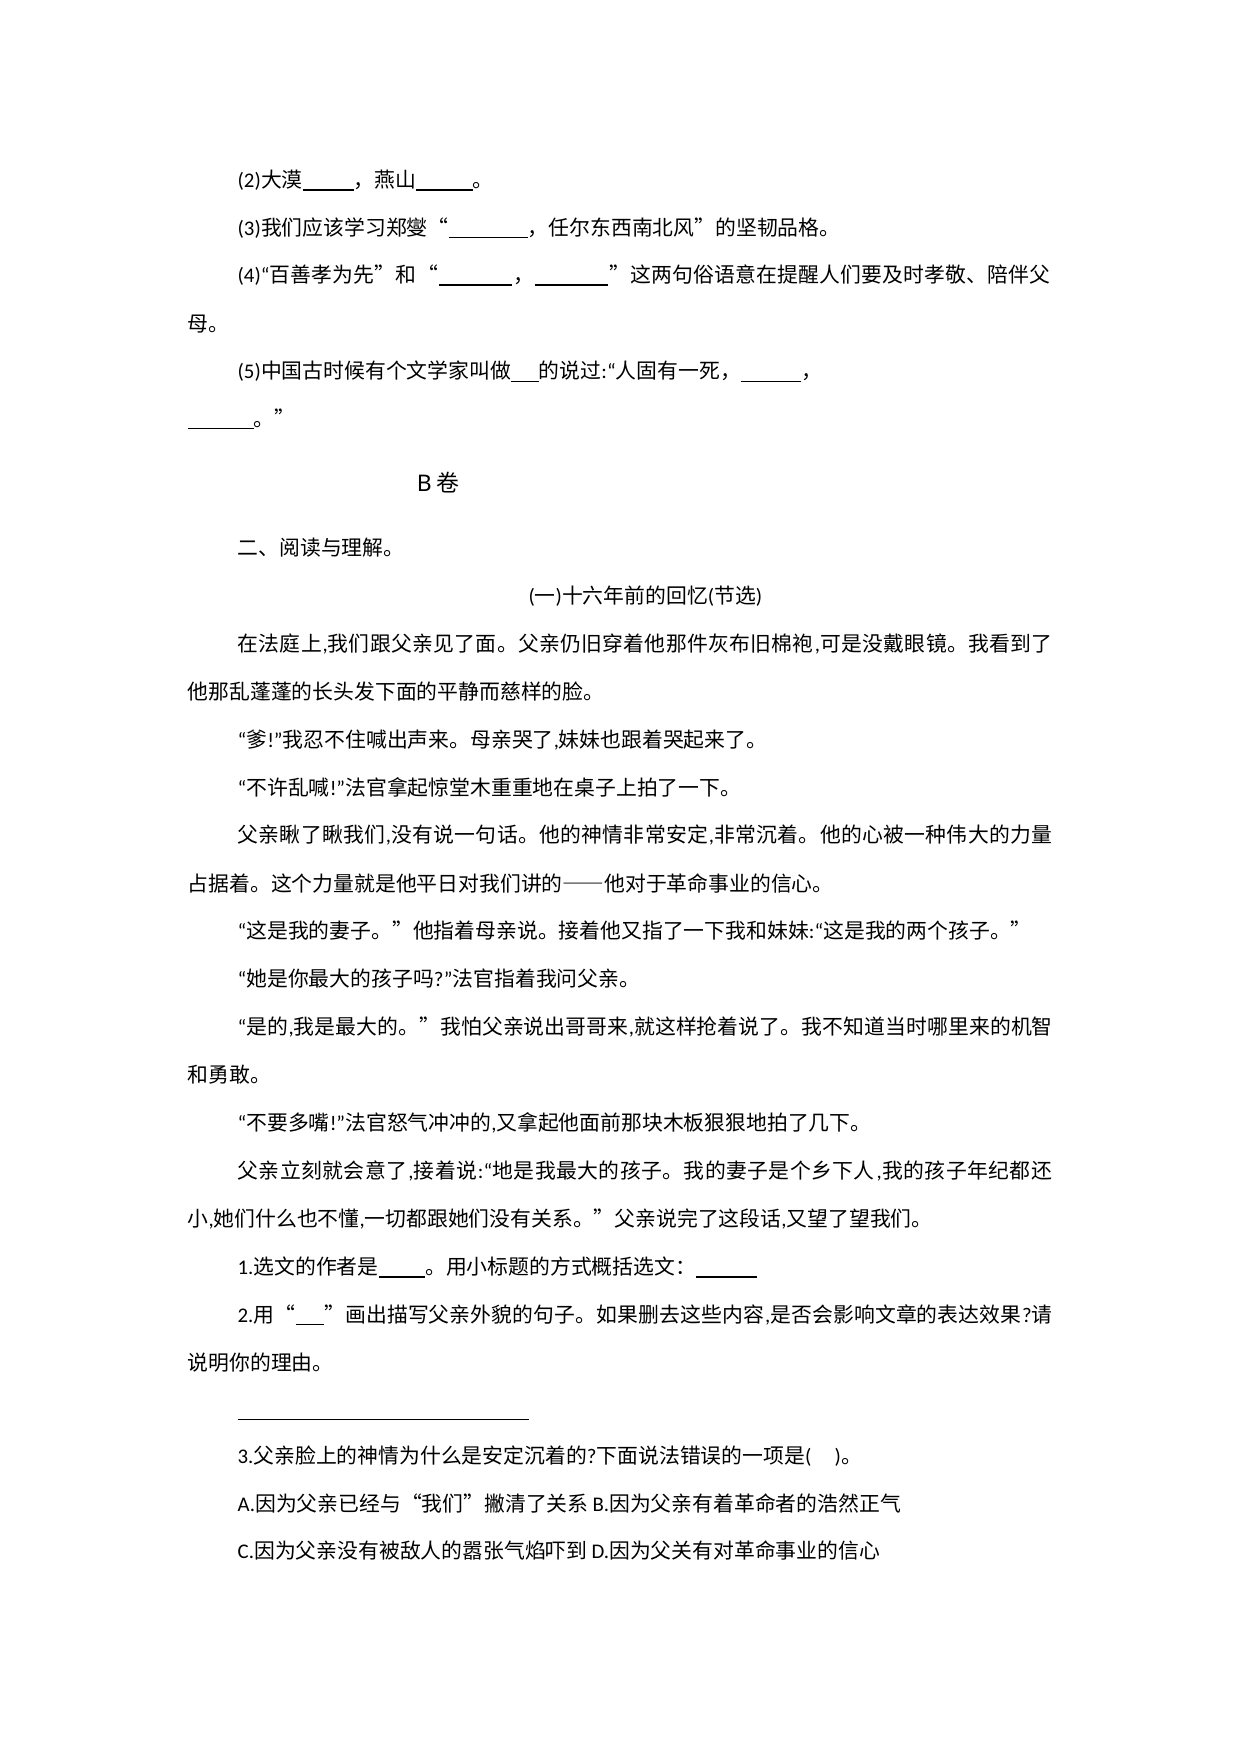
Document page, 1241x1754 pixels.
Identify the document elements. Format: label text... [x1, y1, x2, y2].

text C.因为父亲没有被敌人的嚣张气焰吓到D.因为父关有对革命事业的信心 [187, 1533, 1053, 1566]
text (2)大漠 ，燕山 。 [187, 162, 1053, 194]
text “她是你最大的孩子吗?”法官指着我问父亲。 [187, 961, 1053, 994]
text 2.用“ ”画出描写父亲外貌的句子。如果删去这些内容,是否会影响文章的表达效果?请说明你的理由。 [187, 1297, 1053, 1378]
text B卷 [187, 449, 1053, 514]
text 二、阅读与理解。 [187, 530, 1053, 563]
text “是的,我是最大的。”我怕父亲说出哥哥来,就这样抢着说了。我不知道当时哪里来的机智和勇敢。 [187, 1009, 1053, 1090]
text “爹!”我忍不住喊出声来。母亲哭了,妹妹也跟着哭起来了。 [187, 722, 1053, 754]
text 3.父亲脸上的神情为什么是安定沉着的?下面说法错误的一项是( )。 [187, 1438, 1053, 1471]
text 在法庭上,我们跟父亲见了面。父亲仍旧穿着他那件灰布旧棉袍,可是没戴眼镜。我看到了他那乱蓬蓬的长头发下面的平静而慈样的脸。 [187, 626, 1053, 707]
text “不要多嘴!”法官怒气冲冲的,又拿起他面前那块木板狠狠地拍了几下。 [187, 1105, 1053, 1138]
text 。” [187, 401, 1053, 434]
text “不许乱喊!”法官拿起惊堂木重重地在桌子上拍了一下。 [187, 769, 1053, 802]
text 父亲立刻就会意了,接着说:“地是我最大的孩子。我的妻子是个乡下人,我的孩子年纪都还小,她们什么也不懂,一切都跟她们没有关系。”父亲说完了这段话,又望了望我们。 [187, 1153, 1053, 1234]
text (一)十六年前的回忆(节选) [187, 578, 1053, 611]
text (5)中国古时候有个文学家叫做 的说过:“人固有一死， ， [187, 353, 1053, 386]
text (3)我们应该学习郑燮“ ，任尔东西南北风”的坚韧品格。 [187, 209, 1053, 242]
text 父亲瞅了瞅我们,没有说一句话。他的神情非常安定,非常沉着。他的心被一种伟大的力量占据着。这个力量就是他平日对我们讲的——他对于革命事业的信心。 [187, 817, 1053, 898]
text 1.选文的作者是 。用小标题的方式概括选文： [187, 1249, 1053, 1282]
text (4)“百善孝为先”和“ ， ”这两句俗语意在提醒人们要及时孝敬、陪伴父母。 [187, 257, 1053, 338]
text A.因为父亲已经与“我们”撇清了关系B.因为父亲有着革命者的浩然正气 [187, 1486, 1053, 1518]
text “这是我的妻子。”他指着母亲说。接着他又指了一下我和妹妹:“这是我的两个孩子。” [187, 913, 1053, 946]
